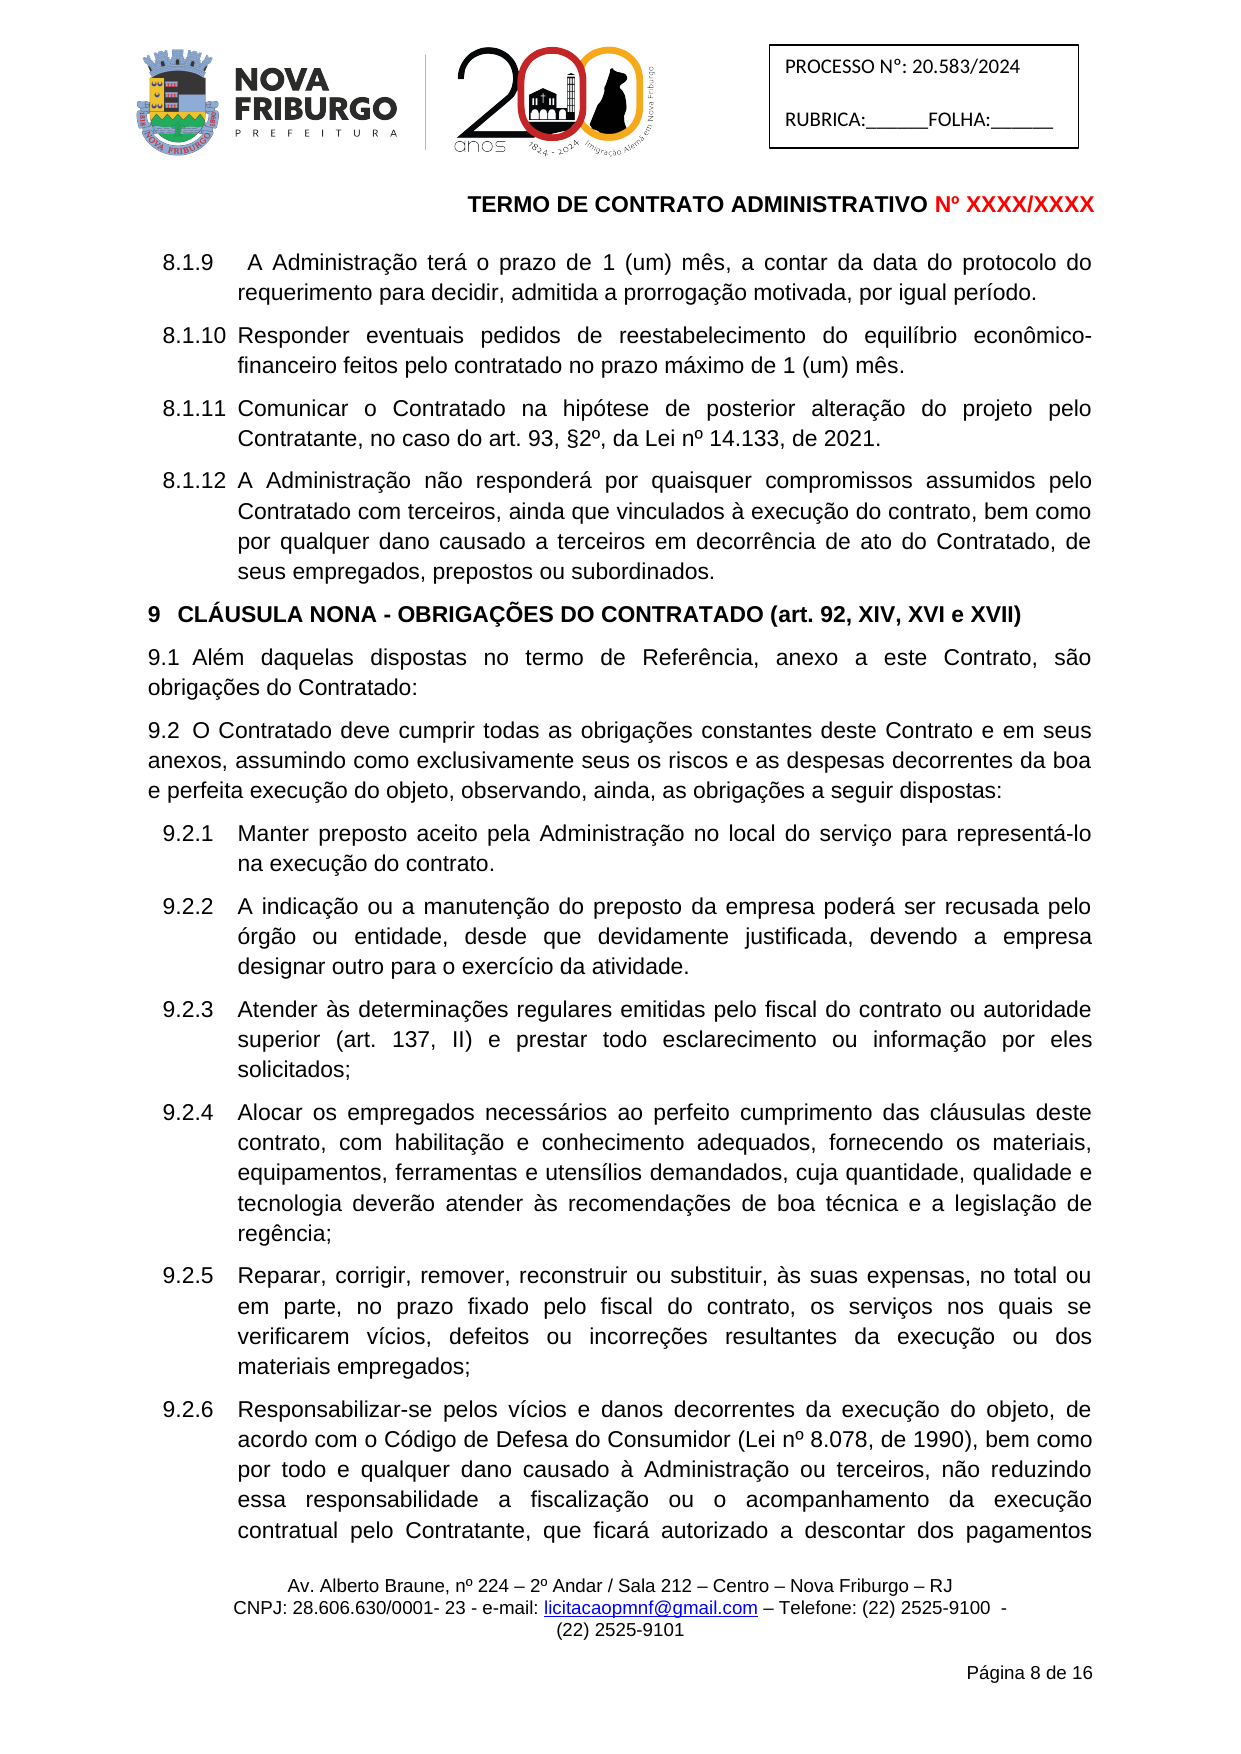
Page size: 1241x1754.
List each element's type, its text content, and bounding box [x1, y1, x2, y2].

list A indicação ou a manutenção do preposto da empresa poderá ser recusada pelo órgão ou entidade, desde que devidamente justificada, devendo a empresa designar outro para o exercício da atividade. [162, 893, 1092, 979]
list Alocar os empregados necessários ao perfeito cumprimento das cláusulas deste contrato, com habilitação e conhecimento adequados, fornecendo os materiais, equipamentos, ferramentas e utensílios demandados, cuja quantidade, qualidade e tecnologia deverão atender às recomendações de boa técnica e a legislação de regência; [162, 1099, 1092, 1246]
list A Administração terá o prazo de 1 (um) mês, a contar da data do protocolo do requerimento para decidir, admitida a prorrogação motivada, por igual período. [162, 249, 1092, 305]
list Manter preposto aceito pela Administração no local do serviço para representá-lo na execução do contrato. [162, 820, 1092, 876]
list A Administração não responderá por quaisquer compromissos assumidos pelo Contratado com terceiros, ainda que vinculados à execução do contrato, bem como por qualquer dano causado a terceiros em decorrência de ato do Contratado, de seus empregados, prepostos ou subordinados. [162, 467, 1092, 584]
list Reparar, corrigir, remover, reconstruir ou substituir, às suas expensas, no total ou em parte, no prazo fixado pelo fiscal do contrato, os serviços nos quais se verificarem vícios, defeitos ou incorreções resultantes da execução ou dos materiais empregados; [162, 1262, 1092, 1379]
list O Contratado deve cumprir todas as obrigações constantes deste Contrato e em seus anexos, assumindo como exclusivamente seus os riscos e as despesas decorrentes da boa e perfeita execução do objeto, observando, ainda, as obrigações a seguir dispostas: [148, 717, 1092, 803]
list CLÁUSULA NONA - OBRIGAÇÕES DO CONTRATADO (art. 92, XIV, XVI e XVII) [148, 601, 1092, 627]
list Além daquelas dispostas no termo de Referência, anexo a este Contrato, são obrigações do Contratado: [148, 644, 1092, 700]
picture [109, 14, 687, 185]
list Responder eventuais pedidos de reestabelecimento do equilíbrio econômico-financeiro feitos pelo contratado no prazo máximo de 1 (um) mês. [162, 322, 1092, 378]
list Comunicar o Contratado na hipótese de posterior alteração do projeto pelo Contratante, no caso do art. 93, §2º, da Lei nº 14.133, de 2021. [162, 394, 1092, 451]
list Atender às determinações regulares emitidas pelo fiscal do contrato ou autoridade superior (art. 137, II) e prestar todo esclarecimento ou informação por eles solicitados; [162, 996, 1092, 1082]
